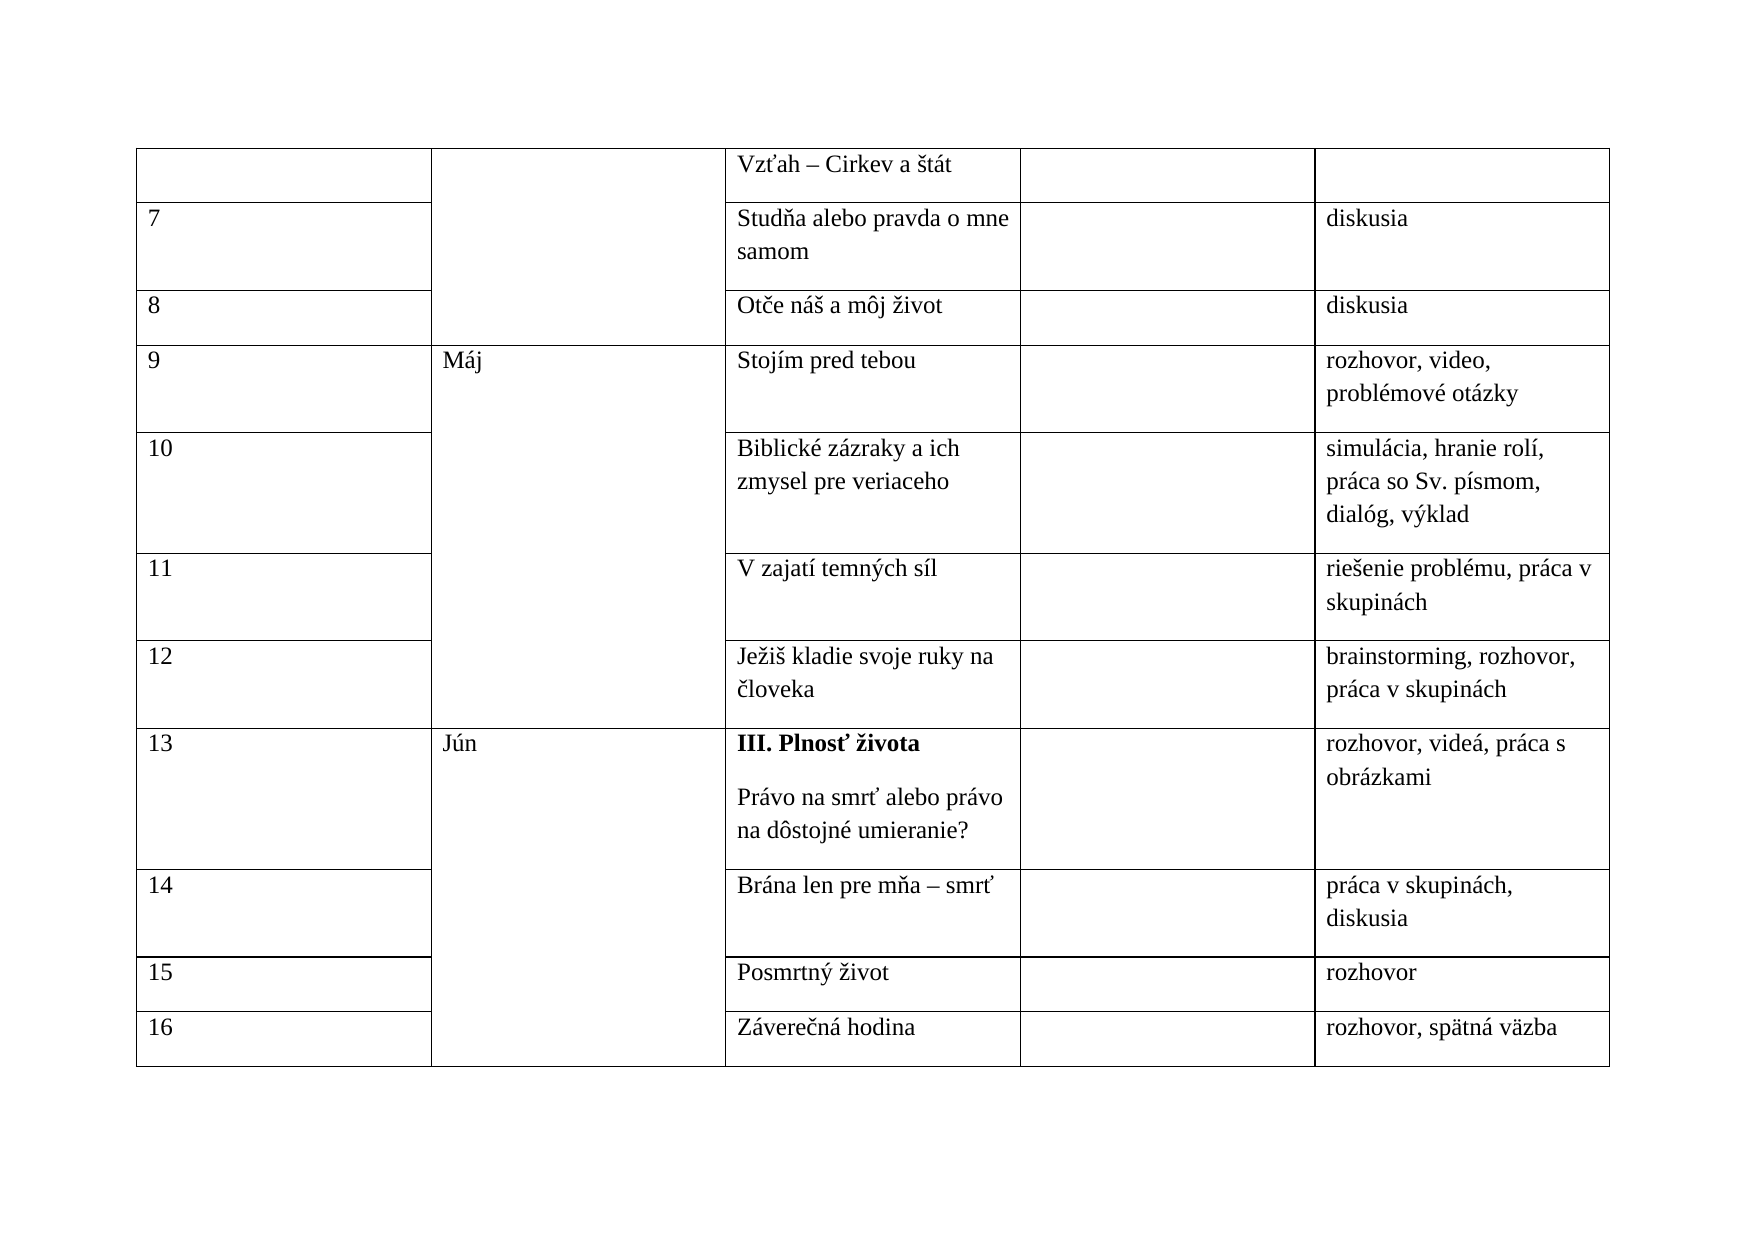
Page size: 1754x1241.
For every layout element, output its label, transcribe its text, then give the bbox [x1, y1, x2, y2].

table_cell práca v skupinách, diskusia [1316, 870, 1609, 956]
table_cell diskusia [1316, 291, 1609, 344]
table_cell 15 [137, 958, 431, 1011]
table_cell Máj [432, 346, 725, 727]
table_cell 11 [137, 554, 431, 640]
table_cell [1021, 346, 1314, 432]
table_cell [1021, 554, 1314, 640]
table_cell 8 [137, 291, 431, 344]
table_cell rozhovor, spätná väzba [1316, 1012, 1609, 1066]
table_cell [1021, 870, 1314, 956]
table_cell 13 [137, 729, 431, 869]
table_cell Stojím pred tebou [726, 346, 1020, 432]
table_cell [1021, 729, 1314, 869]
table_cell rozhovor, videá, práca s obrázkami [1316, 729, 1609, 869]
table_cell simulácia, hranie rolí, práca so Sv. písmom, dialóg, výklad [1316, 433, 1609, 552]
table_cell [726, 149, 1020, 202]
table_cell [1021, 149, 1314, 202]
table_cell [1021, 1012, 1314, 1066]
table_cell [1021, 958, 1314, 1011]
table_cell 12 [137, 641, 431, 727]
table_cell [1021, 641, 1314, 727]
table_cell Otče náš a môj život [726, 291, 1020, 344]
table_cell 16 [137, 1012, 431, 1066]
table_cell 10 [137, 433, 431, 552]
table_cell rozhovor, video, problémové otázky [1316, 346, 1609, 432]
table_cell Jún [432, 729, 725, 1066]
table_cell Posmrtný život [726, 958, 1020, 1011]
table_cell Studňa alebo pravda o mne samom [726, 203, 1020, 289]
table_cell diskusia [1316, 203, 1609, 289]
table_cell rozhovor [1316, 958, 1609, 1011]
table_cell [1021, 291, 1314, 344]
table_cell Brána len pre mňa – smrť [726, 870, 1020, 956]
table_cell Biblické zázraky a ich zmysel pre veriaceho [726, 433, 1020, 552]
table_cell 6 [137, 149, 431, 202]
table_cell brainstorming, rozhovor, práca v skupinách [1316, 641, 1609, 727]
table_cell [1021, 433, 1314, 552]
table_cell riešenie problému, práca v skupinách [1316, 554, 1609, 640]
table_cell Záverečná hodina [726, 1012, 1020, 1066]
table_cell Ježiš kladie svoje ruky na človeka [726, 641, 1020, 727]
table_cell III. Plnosť života Právo na smrť alebo právo na dôstojné umieranie? [726, 729, 1020, 869]
table_cell 7 [137, 203, 431, 289]
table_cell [1316, 149, 1609, 202]
table_cell V zajatí temných síl [726, 554, 1020, 640]
table_cell [1021, 203, 1314, 289]
table_cell 14 [137, 870, 431, 956]
table_cell 9 [137, 346, 431, 432]
